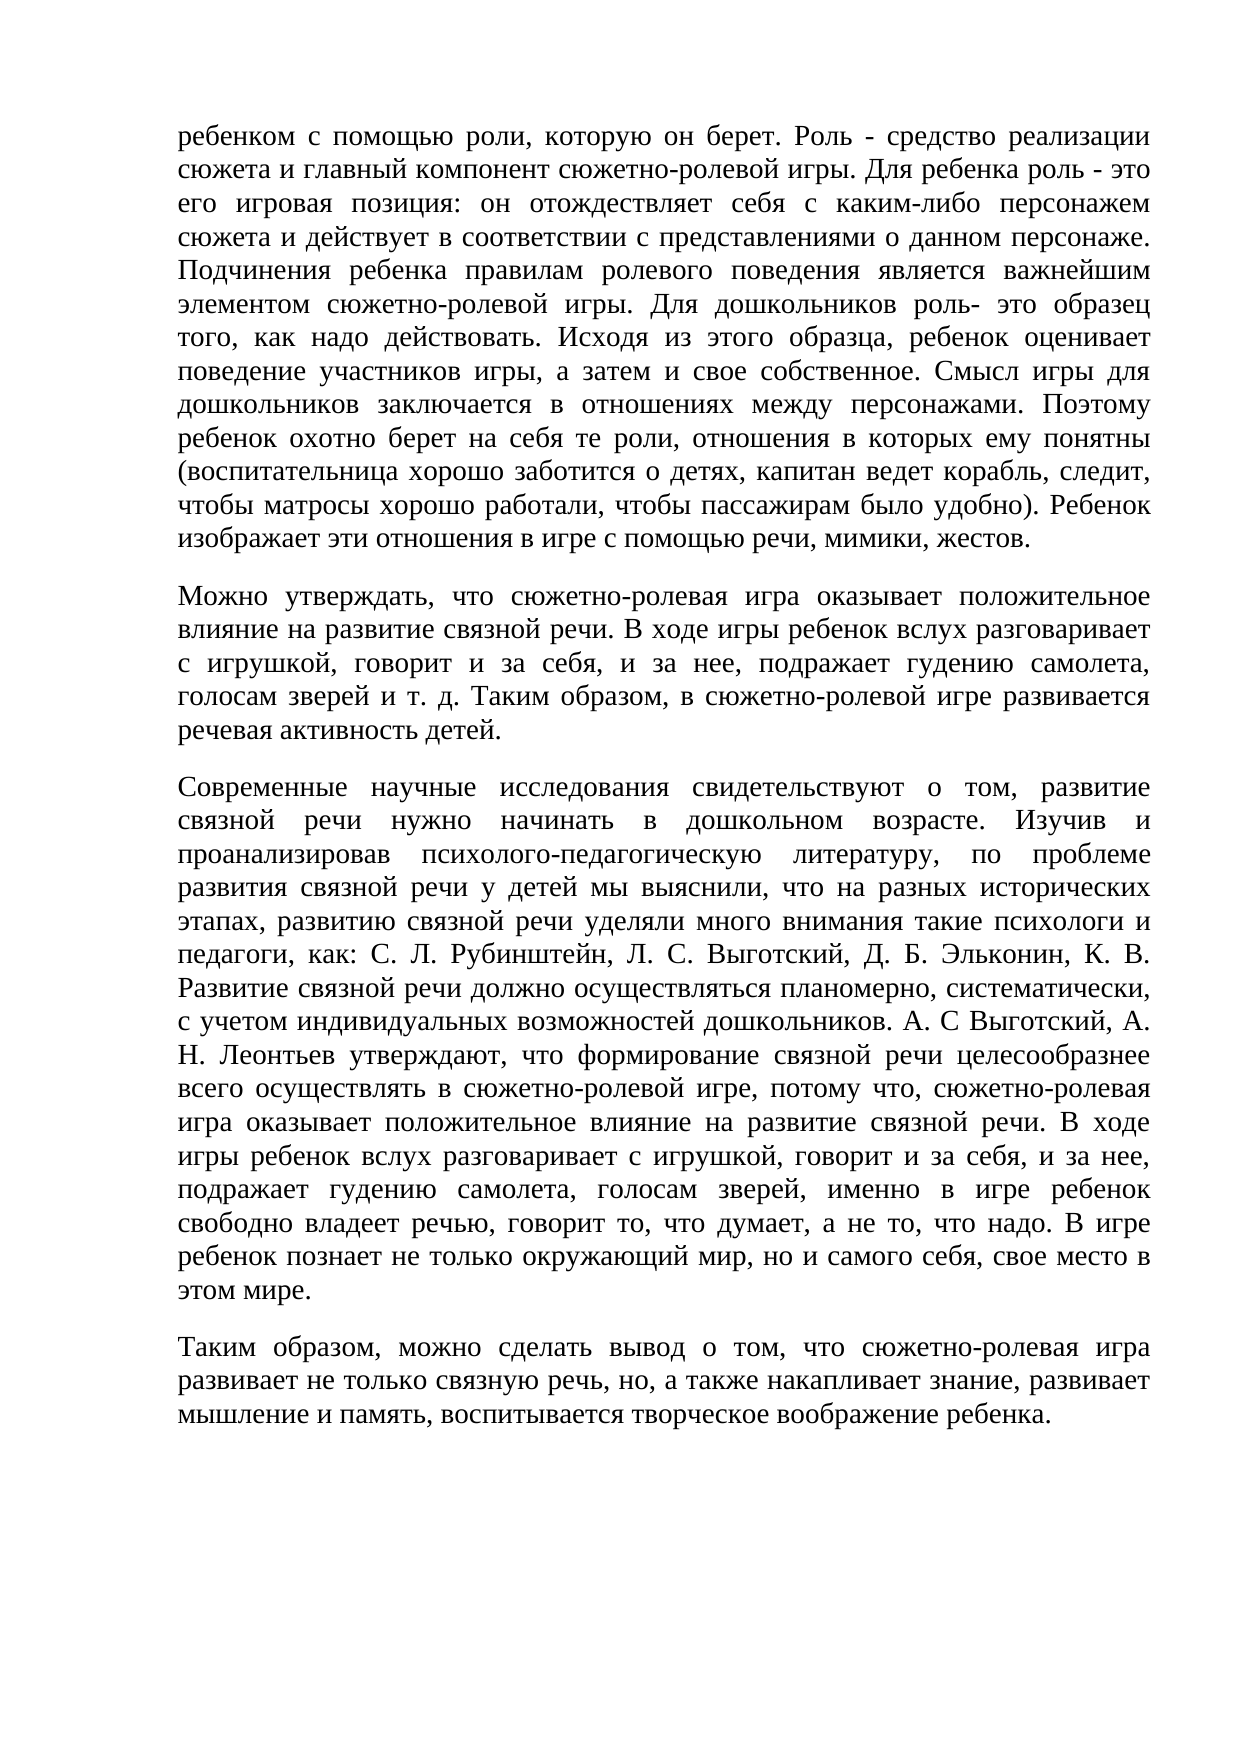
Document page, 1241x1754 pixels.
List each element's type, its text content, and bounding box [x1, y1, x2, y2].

text Таким образом, можно сделать вывод о том, что сюжетно-ролевая игра развивает не только связную речь, но, а также накапливает знание, развивает мышление и память, воспитывается творческое воображение ребенка. [177, 1329, 1152, 1429]
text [177, 118, 1152, 554]
text Современные научные исследования свидетельствуют о том, развитие связной речи нужно начинать в дошкольном возрасте. Изучив и проанализировав психолого-педагогическую литературу, по проблеме развития связной речи у детей мы выяснили, что на разных исторических этапах, развитию связной речи уделяли много внимания такие психологи и педагоги, как: С. Л. Рубинштейн, Л. С. Выготский, Д. Б. Эльконин, К. В. Развитие связной речи должно осуществляться планомерно, систематически, с учетом индивидуальных возможностей дошкольников. А. С Выготский, А. Н. Леонтьев утверждают, что формирование связной речи целесообразнее всего осуществлять в сюжетно-ролевой игре, потому что, сюжетно-ролевая игра оказывает положительное влияние на развитие связной речи. В ходе игры ребенок вслух разговаривает с игрушкой, говорит и за себя, и за нее, подражает гудению самолета, голосам зверей, именно в игре ребенок свободно владеет речью, говорит то, что думает, а не то, что надо. В игре ребенок познает не только окружающий мир, но и самого себя, свое место в этом мире. [177, 769, 1152, 1305]
text Можно утверждать, что сюжетно-ролевая игра оказывает положительное влияние на развитие связной речи. В ходе игры ребенок вслух разговаривает с игрушкой, говорит и за себя, и за нее, подражает гудению самолета, голосам зверей и т. д. Таким образом, в сюжетно-ролевой игре развивается речевая активность детей. [177, 578, 1152, 745]
